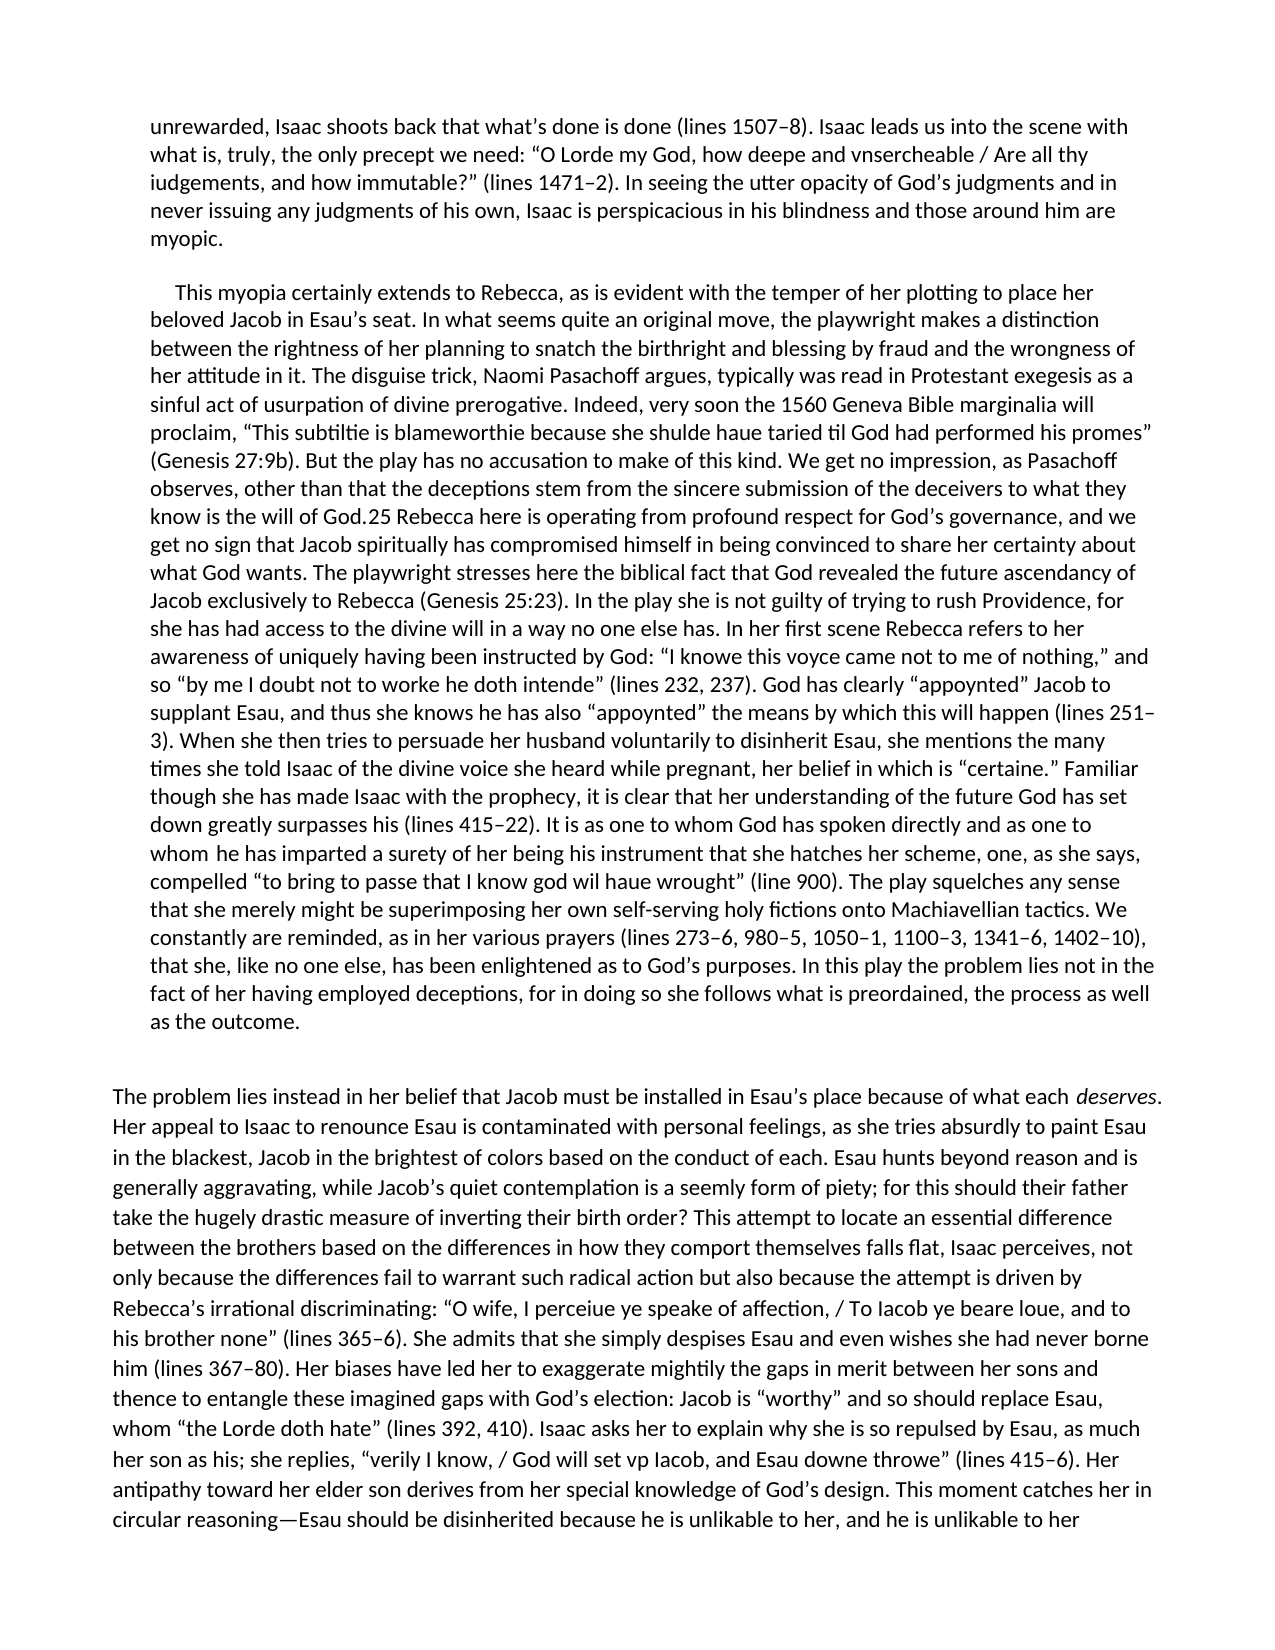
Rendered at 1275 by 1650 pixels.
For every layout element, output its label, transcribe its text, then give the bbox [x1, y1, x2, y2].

text This myopia certainly extends to Rebecca, as is evident with the temper of her plotting to place her beloved Jacob in Esau’s seat. In what seems quite an original move, the playwright makes a distinction between the rightness of her planning to snatch the birthright and blessing by fraud and the wrongness of her attitude in it. The disguise trick, Naomi Pasachoff argues, typically was read in Protestant exegesis as a sinful act of usurpation of divine prerogative. Indeed, very soon the 1560 Geneva Bible marginalia will proclaim, “This subtiltie is blameworthie because she shulde haue taried til God had performed his promes” (Genesis 27:9b). But the play has no accusation to make of this kind. We get no impression, as Pasachoff observes, other than that the deceptions stem from the sincere submission of the deceivers to what they know is the will of God.25 Rebecca here is operating from profound respect for God’s governance, and we get no sign that Jacob spiritually has compromised himself in being convinced to share her certainty about what God wants. The playwright stresses here the biblical fact that God revealed the future ascendancy of Jacob exclusively to Rebecca (Genesis 25:23). In the play she is not guilty of trying to rush Providence, for she has had access to the divine will in a way no one else has. In her first scene Rebecca refers to her awareness of uniquely having been instructed by God: “I knowe this voyce came not to me of nothing,” and so “by me I doubt not to worke he doth intende” (lines 232, 237). God has clearly “appoynted” Jacob to supplant Esau, and thus she knows he has also “appoynted” the means by which this will happen (lines 251–3). When she then tries to persuade her husband voluntarily to disinherit Esau, she mentions the many times she told Isaac of the divine voice she heard while pregnant, her belief in which is “certaine.” Familiar though she has made Isaac with the prophecy, it is clear that her understanding of the future God has set down greatly surpasses his (lines 415–22). It is as one to whom God has spoken directly and as one to whom he has imparted a surety of her being his instrument that she hatches her scheme, one, as she says, compelled “to bring to passe that I know god wil haue wrought” (line 900). The play squelches any sense that she merely might be superimposing her own self-serving holy fictions onto Machiavellian tactics. We constantly are reminded, as in her various prayers (lines 273–6, 980–5, 1050–1, 1100–3, 1341–6, 1402–10), that she, like no one else, has been enlightened as to God’s purposes. In this play the problem lies not in the fact of her having employed deceptions, for in doing so she follows what is preordained, the process as well as the outcome. [150, 278, 1162, 1035]
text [150, 112, 1162, 253]
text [112, 1082, 1162, 1533]
